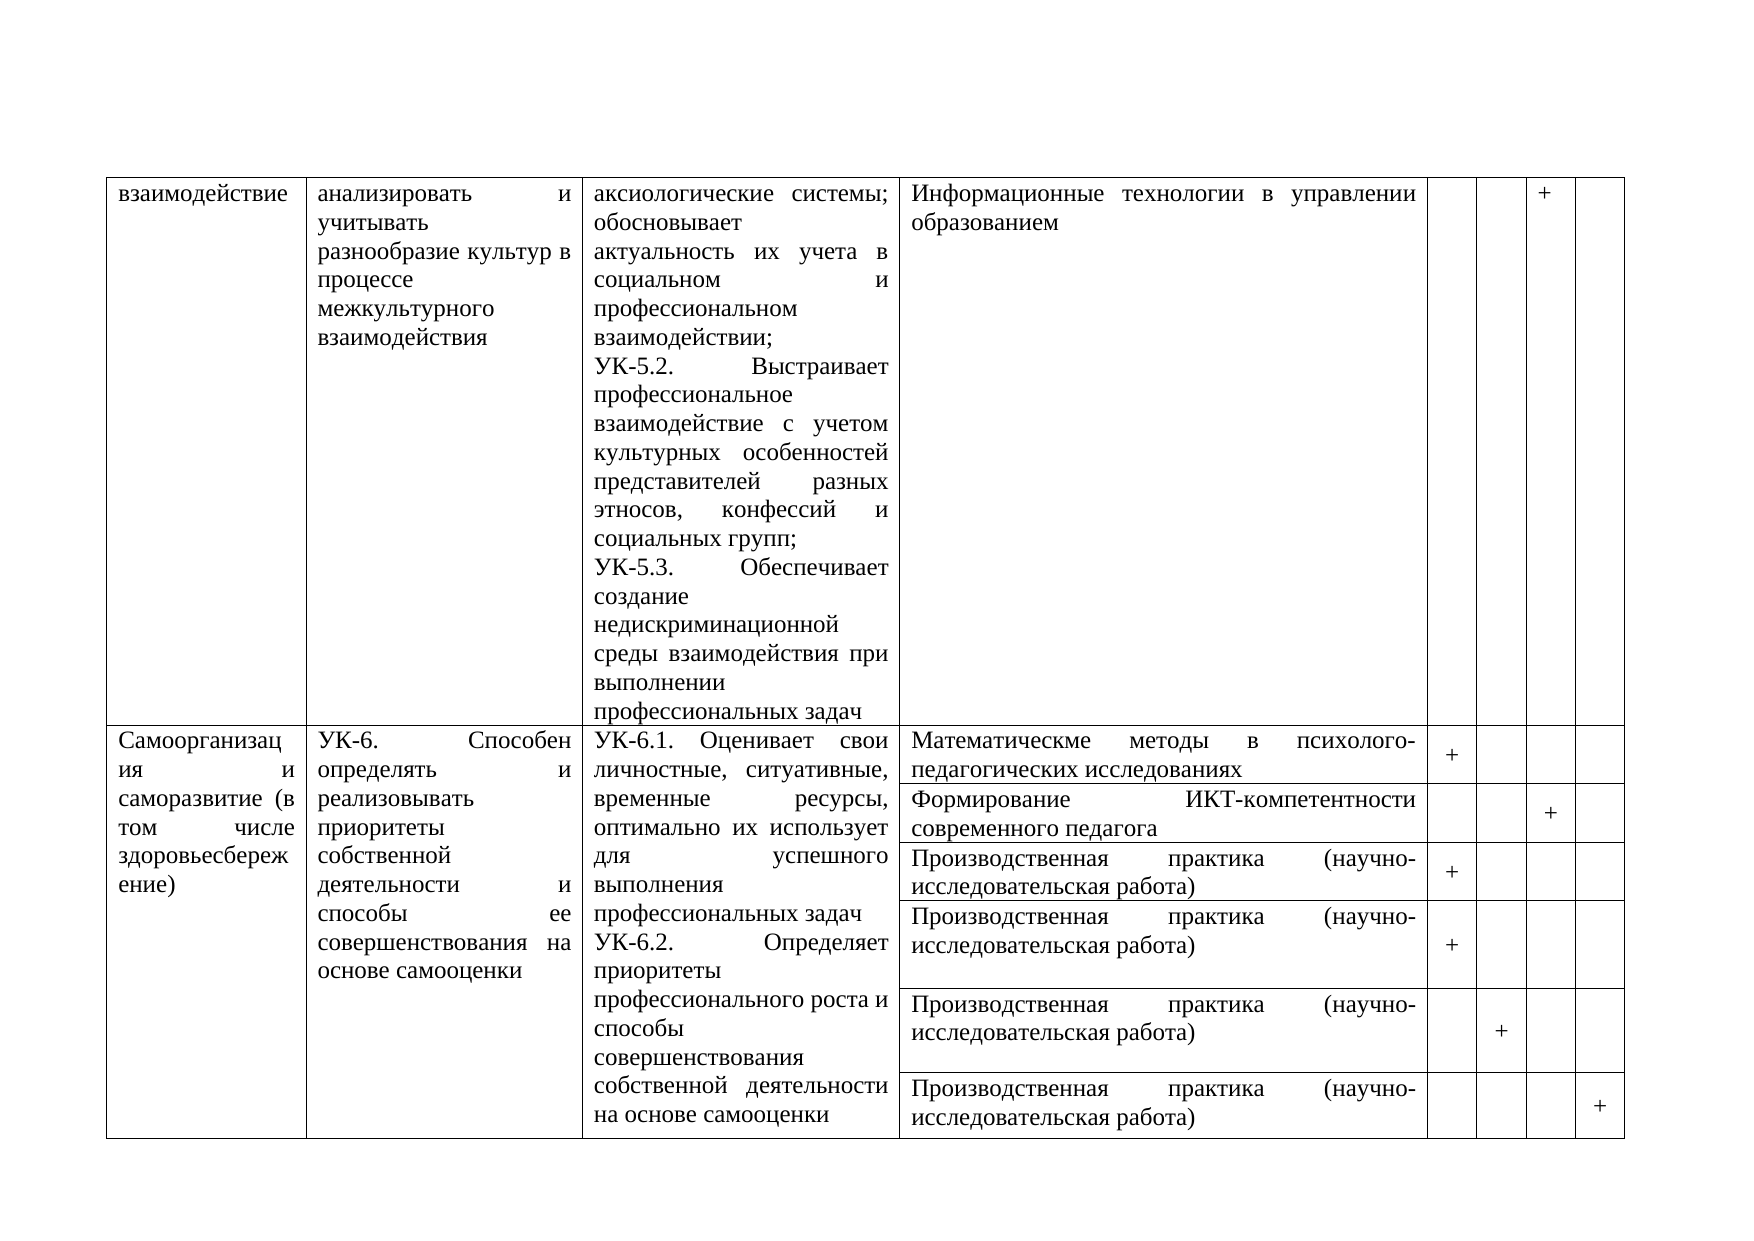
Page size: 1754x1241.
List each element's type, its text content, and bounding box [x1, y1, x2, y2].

table_cell [1428, 1073, 1476, 1138]
table_cell Информационные технологии в управлении образованием [900, 178, 1427, 724]
table_cell [1576, 726, 1624, 783]
table_cell УК-6. Способен определять и реализовывать приоритеты собственной деятельности и способы ее совершенствования на основе самооценки [307, 726, 582, 1138]
table_cell + [1527, 784, 1575, 842]
table_cell Производственная практика (научно- исследовательская работа) [900, 843, 1427, 900]
table_cell + [1527, 178, 1575, 724]
table_cell + [1576, 1073, 1624, 1138]
table_cell [1576, 989, 1624, 1072]
table_cell [1527, 726, 1575, 783]
table_cell [1477, 843, 1526, 900]
table_cell УК-5. Способен анализировать и учитывать разнообразие культур в процессе межкультурного взаимодействия [307, 178, 582, 724]
table_cell Производственная практика (научно- исследовательская работа) [900, 901, 1427, 988]
table_cell [1576, 784, 1624, 842]
table_cell [1477, 784, 1526, 842]
table_cell [1477, 1073, 1526, 1138]
table_cell + [1428, 726, 1476, 783]
table_cell [1527, 901, 1575, 988]
table_cell [1477, 178, 1526, 724]
table_cell + [1428, 901, 1476, 988]
table_cell [1477, 726, 1526, 783]
table_cell + [1477, 989, 1526, 1072]
table_cell [1576, 843, 1624, 900]
table_cell Формирование ИКТ-компетентности современного педагога [900, 784, 1427, 842]
table_cell УК-5.1. Анализирует аксиологические системы; обосновывает актуальность их учета в социальном и профессиональном взаимодействии; УК-5.2. Выстраивает профессиональное взаимодействие с учетом культурных особенностей представителей разных этносов, конфессий и социальных групп; УК-5.3. Обеспечивает создание недискриминационной среды взаимодействия при выполнении профессиональных задач [583, 178, 899, 724]
table_cell [1477, 901, 1526, 988]
table_cell [1527, 989, 1575, 1072]
table_cell [1576, 901, 1624, 988]
table_cell Самоорганизация и саморазвитие (в том числе здоровьесбережение) [107, 726, 306, 1138]
table_cell Межкультурное взаимодействие [107, 178, 306, 724]
table_cell [1527, 1073, 1575, 1138]
table_cell [1428, 178, 1476, 724]
table_cell [1576, 178, 1624, 724]
table_cell [1428, 784, 1476, 842]
table_cell Математическме методы в психолого-педагогических исследованиях [900, 726, 1427, 783]
table_cell УК-6.1. Оценивает свои личностные, ситуативные, временные ресурсы, оптимально их использует для успешного выполнения профессиональных задач УК-6.2. Определяет приоритеты профессионального роста и способы совершенствования собственной деятельности на основе самооценки УК.6.3. Владеет индивидуально значимыми способами самоорганизации и саморазвития, выстраивает гибкую профессионально-образовательную траекторию [583, 726, 899, 1138]
table_cell [1527, 843, 1575, 900]
table_cell + [1428, 843, 1476, 900]
table_cell [1428, 989, 1476, 1072]
table_cell Производственная практика (научно- исследовательская работа) [900, 989, 1427, 1072]
table_cell Производственная практика (научно- исследовательская работа) [900, 1073, 1427, 1138]
